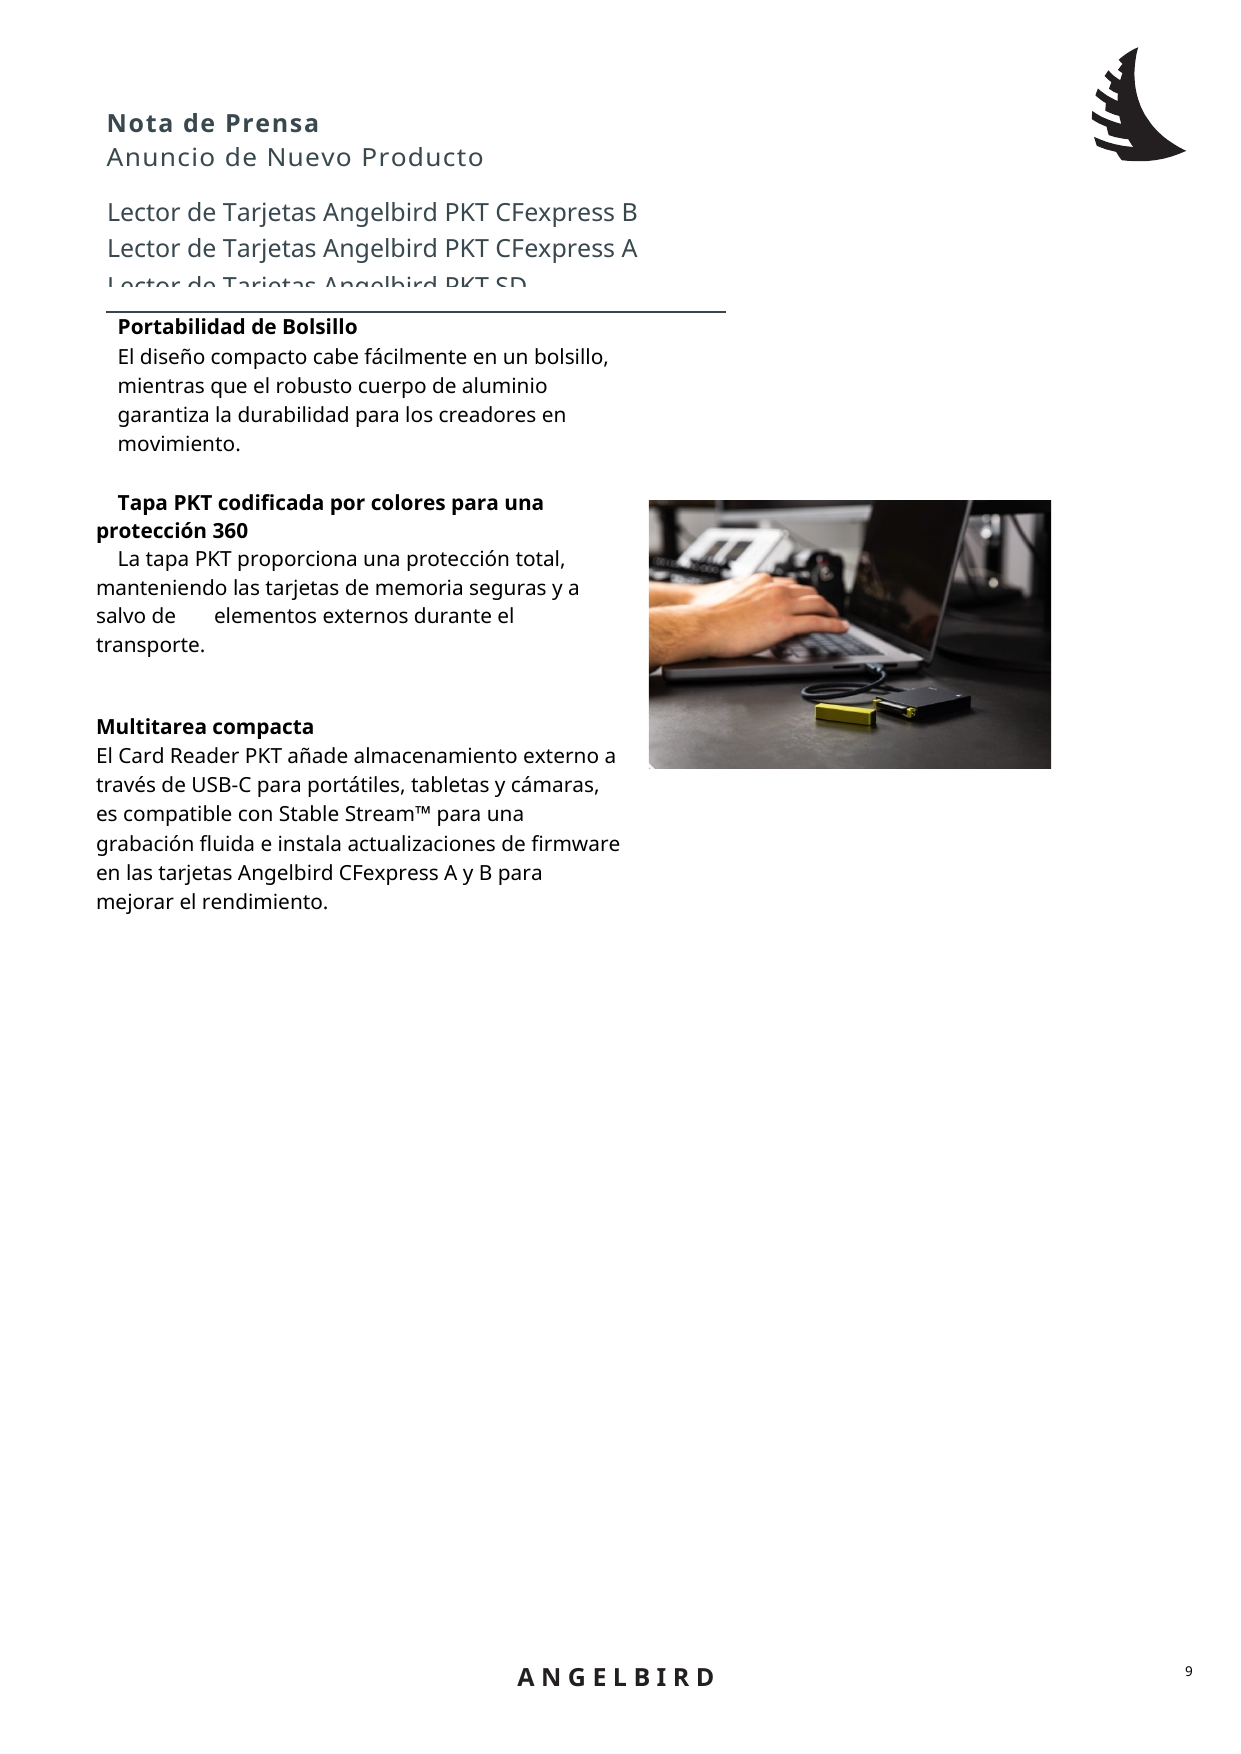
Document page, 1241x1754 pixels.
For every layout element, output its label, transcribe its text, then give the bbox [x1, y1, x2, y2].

text Portabilidad de Bolsillo El diseño compacto cabe fácilmente en un bolsillo, mientras que el robusto cuerpo de aluminio garantiza la durabilidad para los creadores en movimiento. [117, 312, 622, 458]
text Tapa PKT codificada por colores para una protección 360 La tapa PKT proporciona una protección total, manteniendo las tarjetas de memoria seguras y a salvo de elementos externos durante el transporte. [96, 459, 622, 658]
text Multitarea compacta [96, 712, 622, 740]
text El Card Reader PKT añade almacenamiento externo a través de USB-C para portátiles, tabletas y cámaras, es compatible con Stable Stream™ para una grabación fluida e instala actualizaciones de firmware en las tarjetas Angelbird CFexpress A y B para mejorar el rendimiento. [96, 741, 622, 916]
picture [648, 500, 1052, 769]
